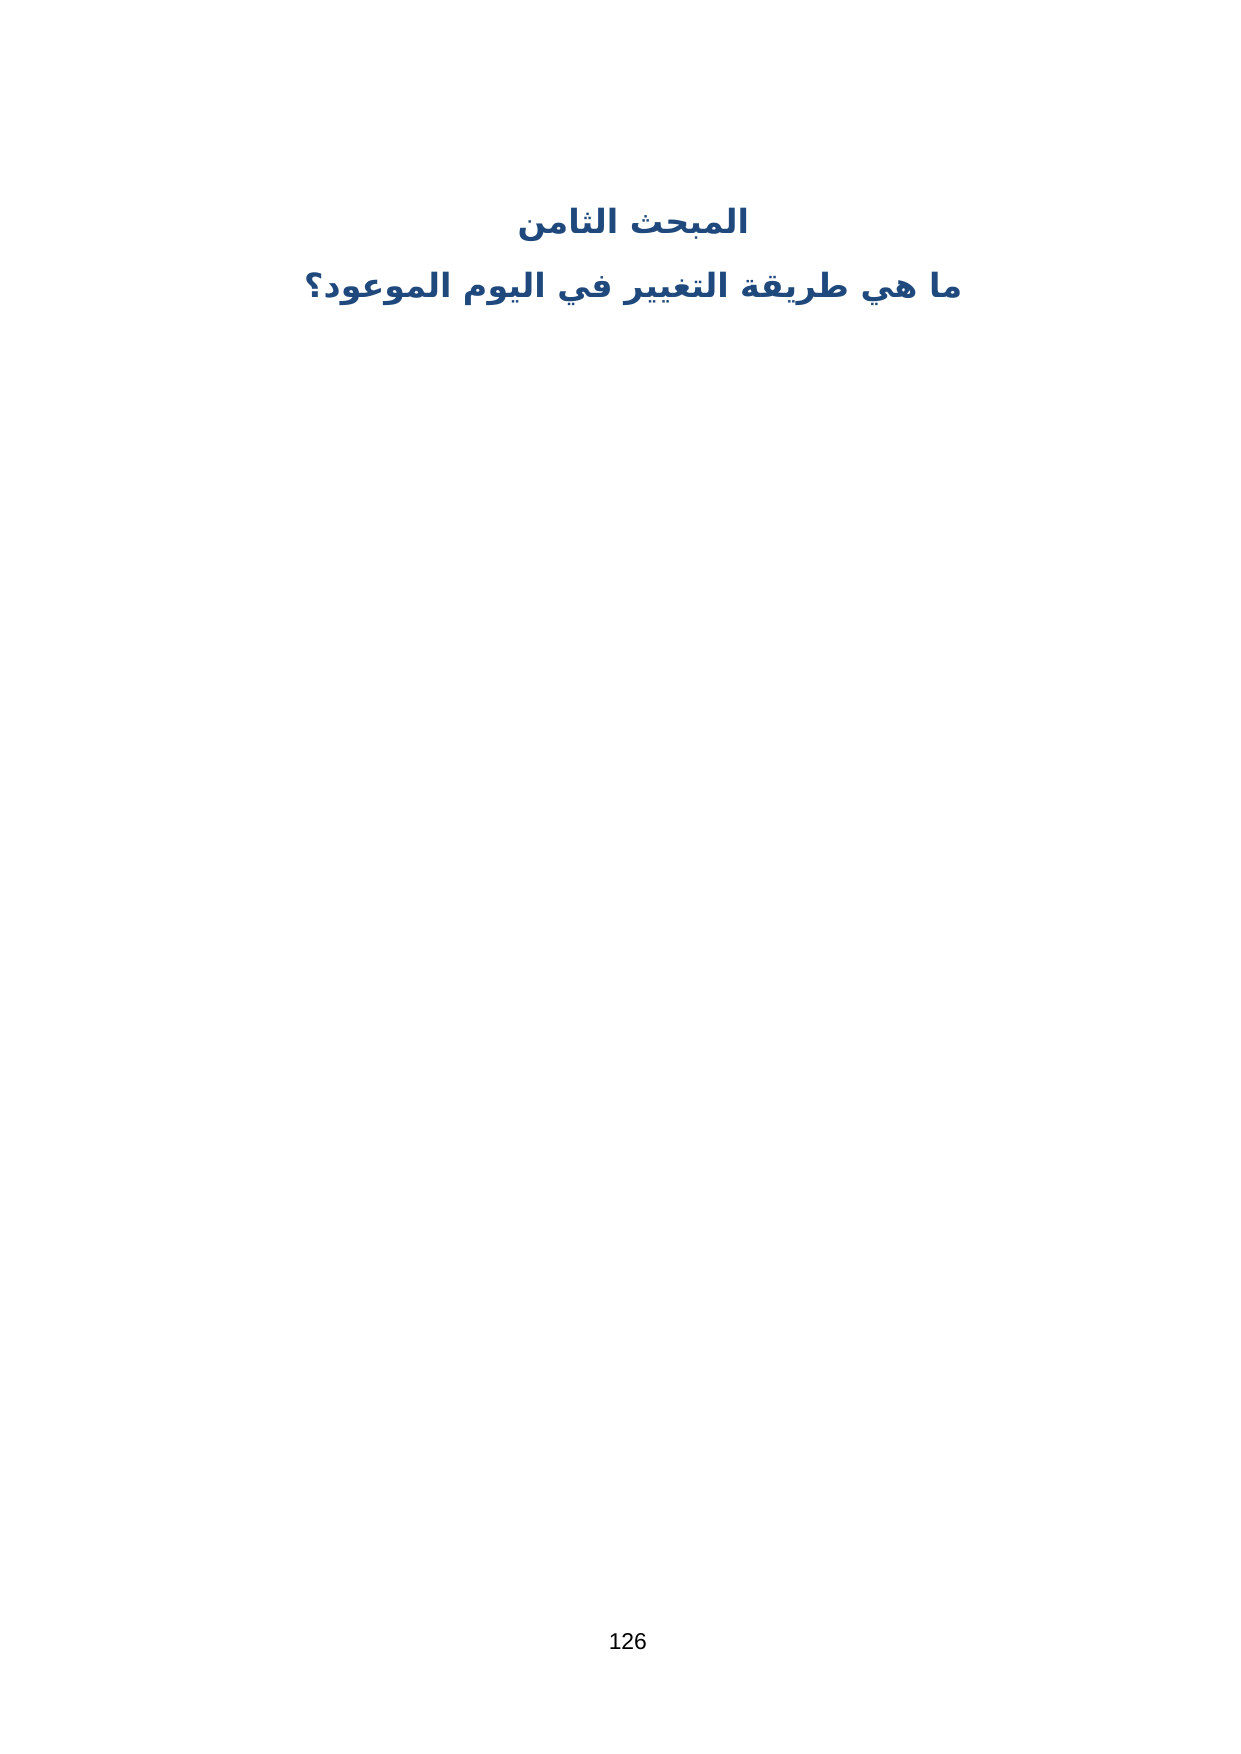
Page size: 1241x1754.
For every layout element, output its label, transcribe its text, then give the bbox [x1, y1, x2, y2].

subtitle المبحث الثامن [222, 202, 1033, 241]
subtitle ما هي طريقة التغيير في اليوم الموعود؟ [222, 266, 1033, 305]
